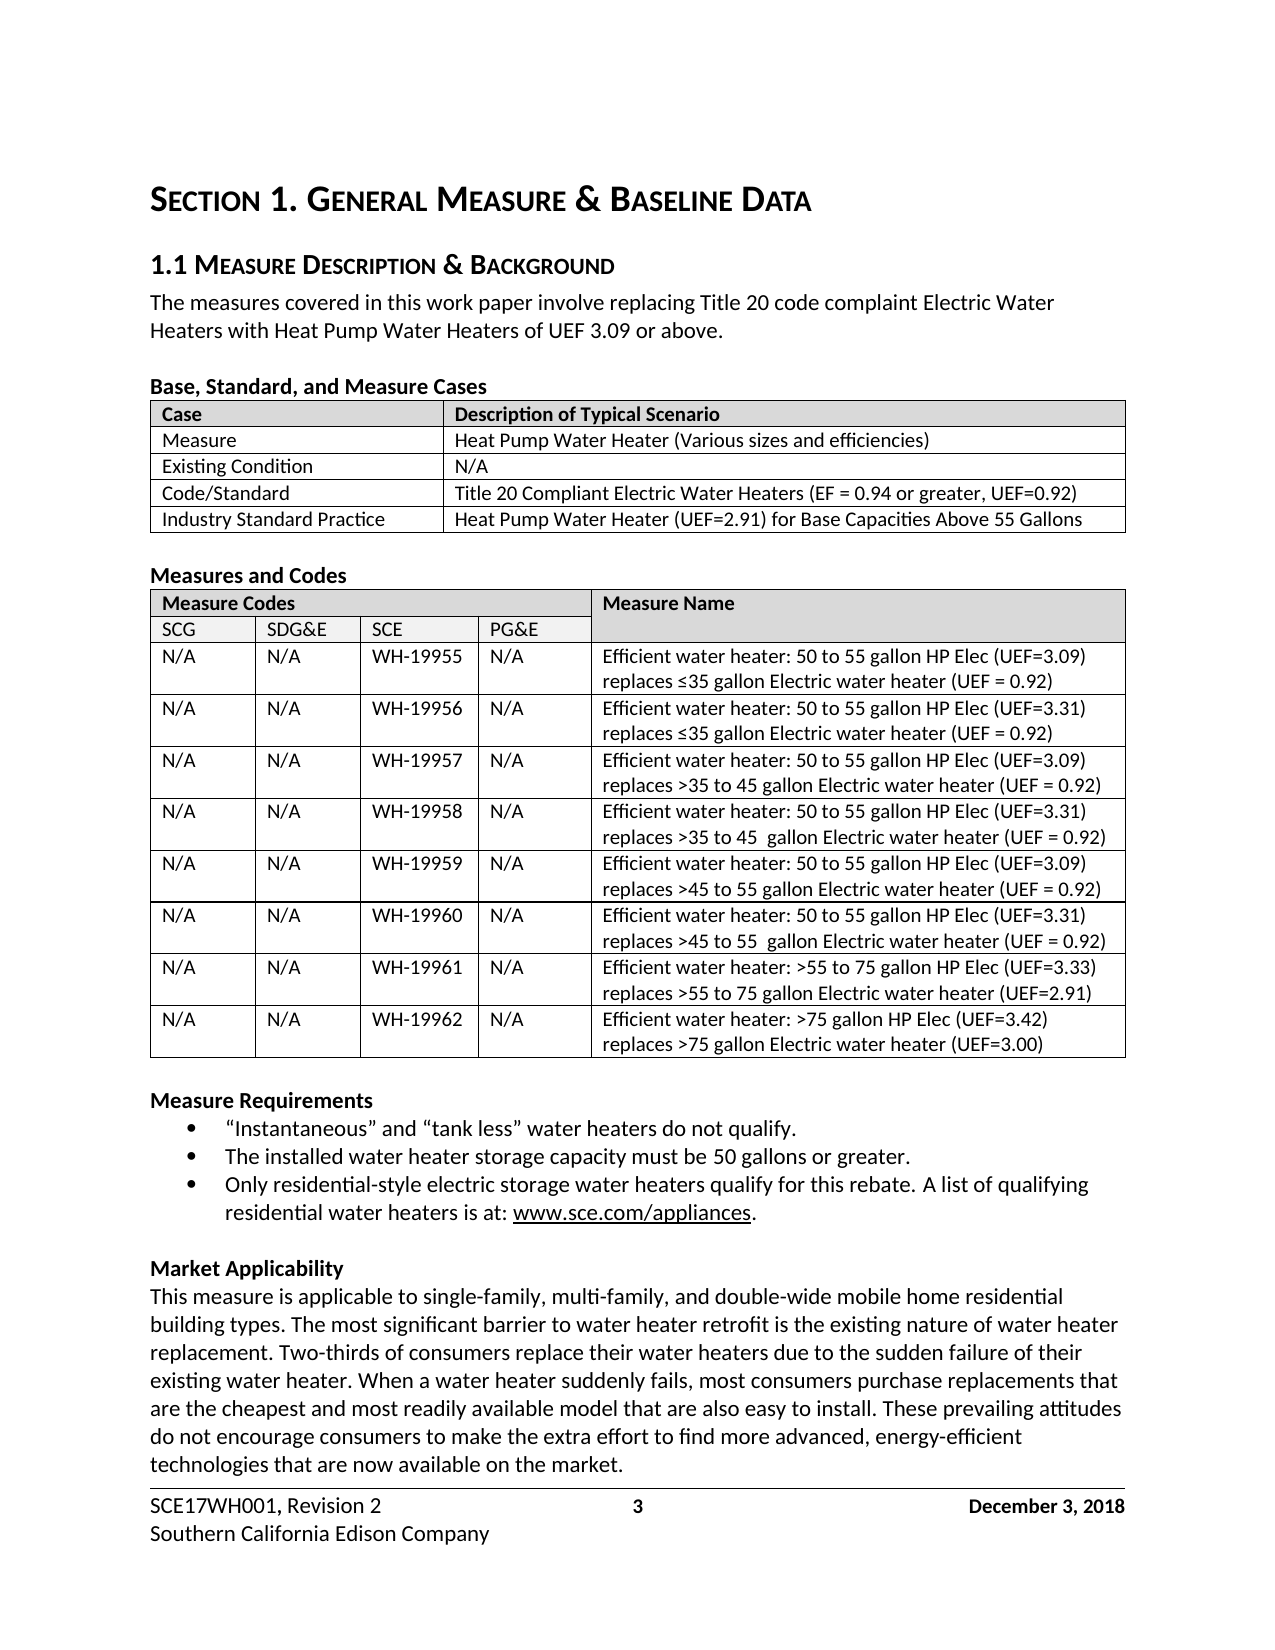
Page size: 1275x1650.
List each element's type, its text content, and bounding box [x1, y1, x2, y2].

table_cell N/A [479, 1006, 591, 1057]
table_cell N/A [256, 799, 360, 849]
table_cell WH-19956 [361, 695, 478, 746]
table_cell WH-19959 [361, 851, 478, 901]
table_cell Efficient water heater: >55 to 75 gallon HP Elec (UEF=3.33) replaces >55 to 75 gallon Electric water heater (UEF=2.91) [592, 954, 1125, 1005]
table_cell Efficient water heater: >75 gallon HP Elec (UEF=3.42) replaces >75 gallon Electric water heater (UEF=3.00) [592, 1006, 1125, 1057]
table_cell N/A [479, 851, 591, 901]
text Market Applicability [150, 1254, 1125, 1282]
list “Instantaneous” and “tank less” water heaters do not qualify. [187, 1114, 1125, 1142]
table_header Measure Codes [151, 590, 591, 616]
table_cell Efficient water heater: 50 to 55 gallon HP Elec (UEF=3.31) replaces >45 to 55 gallon Electric water heater (UEF = 0.92) [592, 903, 1125, 953]
subtitle 1.1 Measure Description & Background [150, 246, 1125, 281]
table_cell N/A [256, 695, 360, 746]
table_cell Existing Condition [151, 454, 443, 479]
table_cell WH-19957 [361, 747, 478, 798]
table_cell N/A [151, 903, 255, 953]
table_cell N/A [256, 851, 360, 901]
table_cell WH-19962 [361, 1006, 478, 1057]
table_cell WH-19961 [361, 954, 478, 1005]
table_cell Heat Pump Water Heater (Various sizes and efficiencies) [444, 427, 1125, 453]
table_cell N/A [256, 643, 360, 694]
table_cell N/A [256, 1006, 360, 1057]
table_cell N/A [256, 903, 360, 953]
table_cell Industry Standard Practice [151, 507, 443, 532]
table_cell N/A [479, 747, 591, 798]
table_cell Efficient water heater: 50 to 55 gallon HP Elec (UEF=3.09) replaces >35 to 45 gallon Electric water heater (UEF = 0.92) [592, 747, 1125, 798]
table_cell Efficient water heater: 50 to 55 gallon HP Elec (UEF=3.31) replaces >35 to 45 gallon Electric water heater (UEF = 0.92) [592, 799, 1125, 849]
table_cell N/A [256, 747, 360, 798]
table_cell N/A [479, 903, 591, 953]
subtitle Section 1. General Measure & Baseline Data [150, 175, 1125, 221]
list Only residential-style electric storage water heaters qualify for this rebate. A list of qualifying residential water heaters is at: www.sce.com/appliances. [187, 1170, 1125, 1226]
table_cell N/A [151, 695, 255, 746]
table_cell N/A [151, 954, 255, 1005]
table_cell Measure [151, 427, 443, 453]
table_cell WH-19960 [361, 903, 478, 953]
table_cell N/A [151, 851, 255, 901]
table_cell SCG [151, 617, 255, 642]
table_cell N/A [151, 1006, 255, 1057]
table_cell PG&E [479, 617, 591, 642]
table_cell WH-19955 [361, 643, 478, 694]
table_cell N/A [479, 643, 591, 694]
table_cell N/A [479, 799, 591, 849]
table_cell N/A [444, 454, 1125, 479]
text Measures and Codes [150, 561, 1125, 589]
table_cell N/A [479, 695, 591, 746]
table_cell Code/Standard [151, 480, 443, 506]
text The measures covered in this work paper involve replacing Title 20 code complaint Electric Water Heaters with Heat Pump Water Heaters of UEF 3.09 or above. [150, 288, 1125, 344]
table_header Description of Typical Scenario [444, 401, 1125, 426]
table_header Measure Name [592, 590, 1125, 642]
table_cell N/A [151, 643, 255, 694]
table_cell SDG&E [256, 617, 360, 642]
table_header Case [151, 401, 443, 426]
text Measure Requirements [150, 1086, 1125, 1114]
table_cell WH-19958 [361, 799, 478, 849]
table_cell Efficient water heater: 50 to 55 gallon HP Elec (UEF=3.09) replaces ≤35 gallon Electric water heater (UEF = 0.92) [592, 643, 1125, 694]
table_cell N/A [479, 954, 591, 1005]
table_cell SCE [361, 617, 478, 642]
table_cell Efficient water heater: 50 to 55 gallon HP Elec (UEF=3.09) replaces >45 to 55 gallon Electric water heater (UEF = 0.92) [592, 851, 1125, 901]
table_cell Efficient water heater: 50 to 55 gallon HP Elec (UEF=3.31) replaces ≤35 gallon Electric water heater (UEF = 0.92) [592, 695, 1125, 746]
text This measure is applicable to single-family, multi-family, and double-wide mobile home residential building types. The most significant barrier to water heater retrofit is the existing nature of water heater replacement. Two-thirds of consumers replace their water heaters due to the sudden failure of their existing water heater. When a water heater suddenly fails, most consumers purchase replacements that are the cheapest and most readily available model that are also easy to install. These prevailing attitudes do not encourage consumers to make the extra effort to find more advanced, energy-efficient technologies that are now available on the market. [150, 1282, 1125, 1478]
list The installed water heater storage capacity must be 50 gallons or greater. [187, 1142, 1125, 1170]
table_cell N/A [151, 799, 255, 849]
text Base, Standard, and Measure Cases [150, 372, 1125, 400]
table_cell N/A [151, 747, 255, 798]
table_cell N/A [256, 954, 360, 1005]
table_cell Heat Pump Water Heater (UEF=2.91) for Base Capacities Above 55 Gallons [444, 507, 1125, 532]
table_cell Title 20 Compliant Electric Water Heaters (EF = 0.94 or greater, UEF=0.92) [444, 480, 1125, 506]
